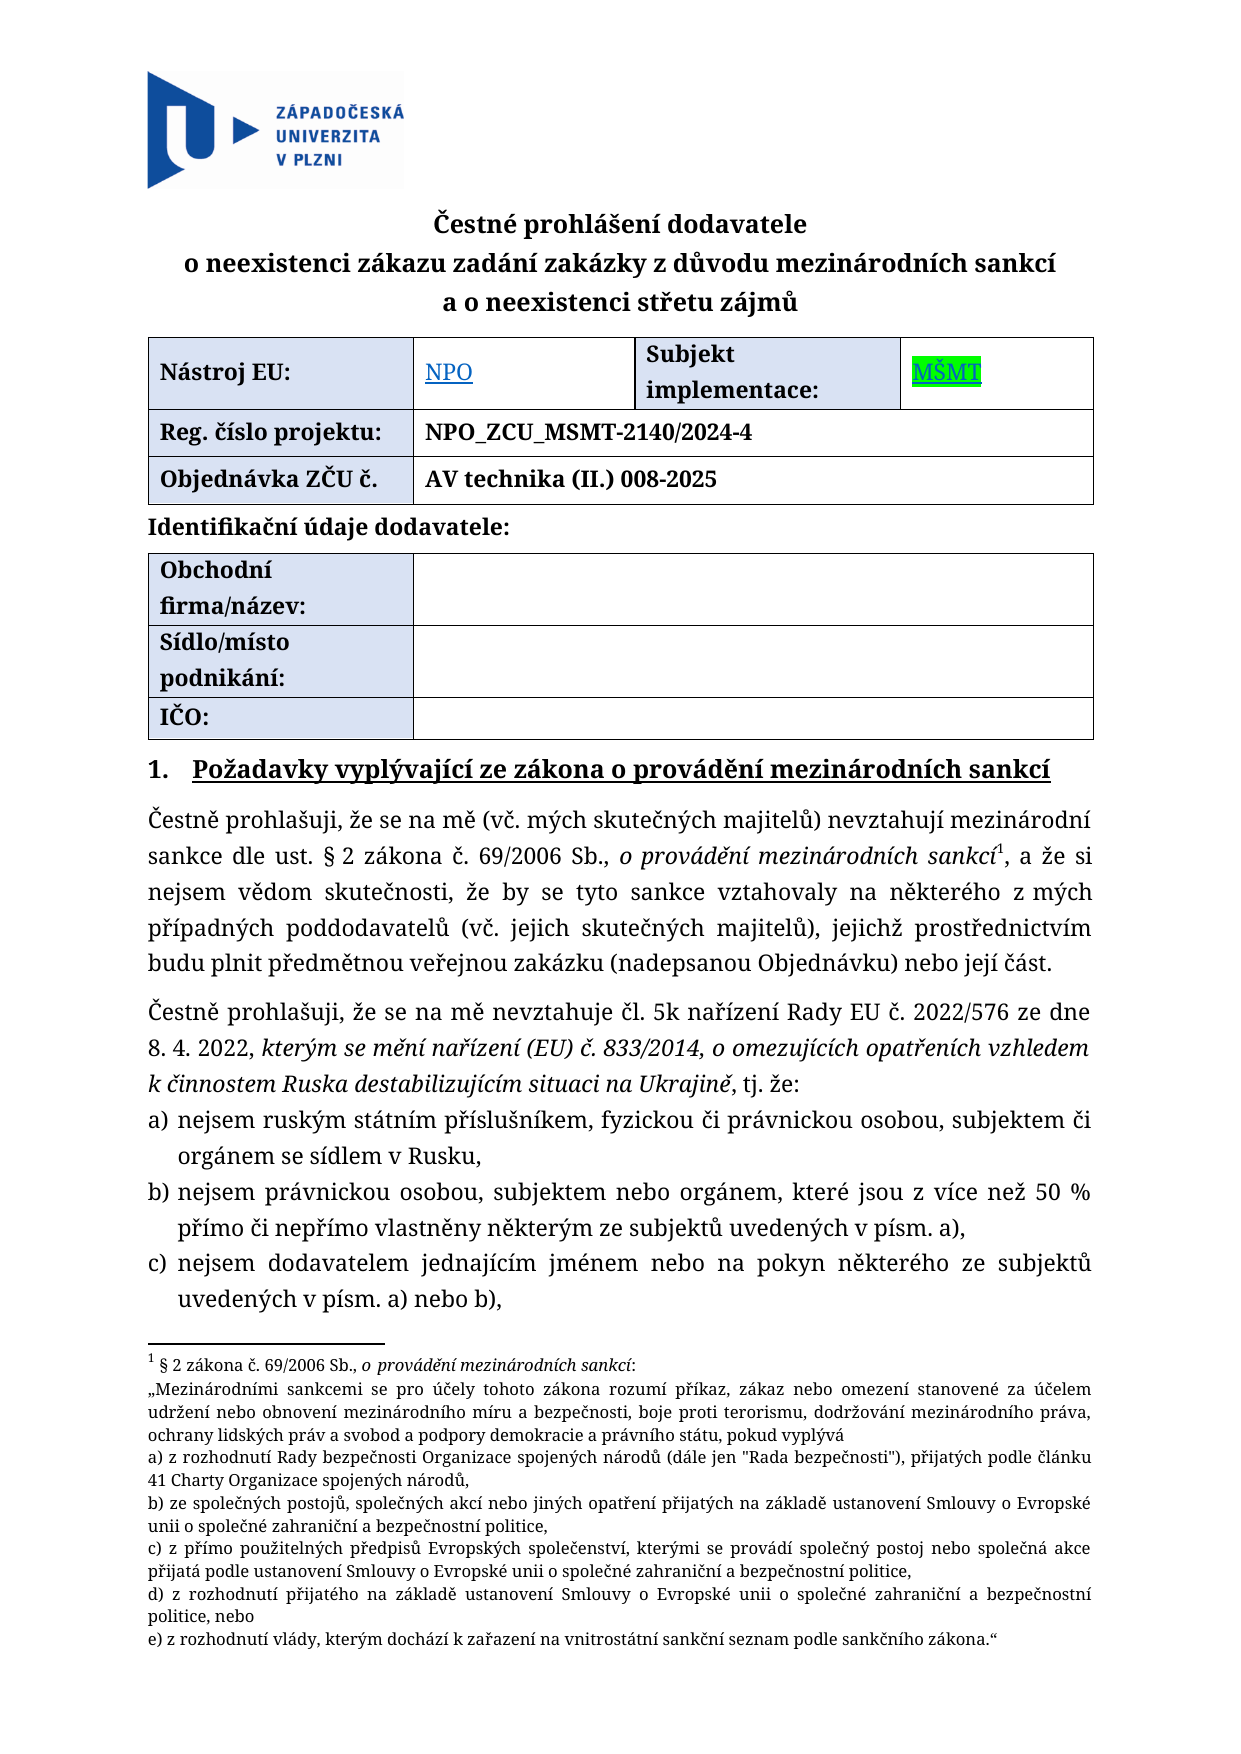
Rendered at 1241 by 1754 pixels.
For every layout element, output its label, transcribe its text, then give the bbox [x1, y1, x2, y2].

table_cell Reg. číslo projektu: [149, 410, 413, 456]
table_header Nástroj EU: [149, 338, 413, 409]
table_cell Objednávka ZČU č. [149, 457, 413, 503]
text Čestné prohlášení dodavatele [148, 207, 1093, 241]
text Čestně prohlašuji, že se na mě (vč. mých skutečných majitelů) nevztahují mezinárodní sankce dle ust. § 2 zákona č. 69/2006 Sb., o provádění mezinárodních sankcí, a že si nejsem vědom skutečnosti, že by se tyto sankce vztahovaly na některého z mých případných poddodavatelů (vč. jejich skutečných majitelů), jejichž prostřednictvím budu plnit předmětnou veřejnou zakázku (nadepsanou Objednávku) nebo její část. [148, 804, 1093, 979]
table_header MŠMT [901, 338, 1093, 409]
table_header Obchodní firma/název: [149, 554, 413, 625]
table_header NPO [414, 338, 634, 409]
list nejsem právnickou osobou, subjektem nebo orgánem, které jsou z více než 50 % přímo či nepřímo vlastněny některým ze subjektů uvedených v písm. a), [148, 1176, 1093, 1243]
table_header [414, 554, 1093, 625]
table_cell IČO: [149, 698, 413, 738]
text Identifikační údaje dodavatele: [148, 511, 1093, 542]
picture [147, 71, 404, 189]
subtitle 1. Požadavky vyplývající ze zákona o provádění mezinárodních sankcí [148, 752, 1093, 786]
table_header Subjekt implementace: [636, 338, 900, 409]
table_cell Sídlo/místo podnikání: [149, 626, 413, 697]
table_cell [414, 698, 1093, 738]
list nejsem dodavatelem jednajícím jménem nebo na pokyn některého ze subjektů uvedených v písm. a) nebo b), [148, 1247, 1093, 1314]
text o neexistenci zákazu zadání zakázky z důvodu mezinárodních sankcí a o neexistenci střetu zájmů [148, 246, 1093, 319]
table_cell [414, 626, 1093, 697]
text Čestně prohlašuji, že se na mě nevztahuje čl. 5k nařízení Rady EU č. 2022/576 ze dne 8. 4. 2022, kterým se mění nařízení (EU) č. 833/2014, o omezujících opatřeních vzhledem k činnostem Ruska destabilizujícím situaci na Ukrajině, tj. že: [148, 996, 1093, 1099]
table_cell NPO_ZCU_MSMT-2140/2024-4 [414, 410, 1093, 456]
table_cell AV technika (II.) 008-2025 [414, 457, 1093, 503]
list nejsem ruským státním příslušníkem, fyzickou či právnickou osobou, subjektem či orgánem se sídlem v Rusku, [148, 1104, 1093, 1171]
